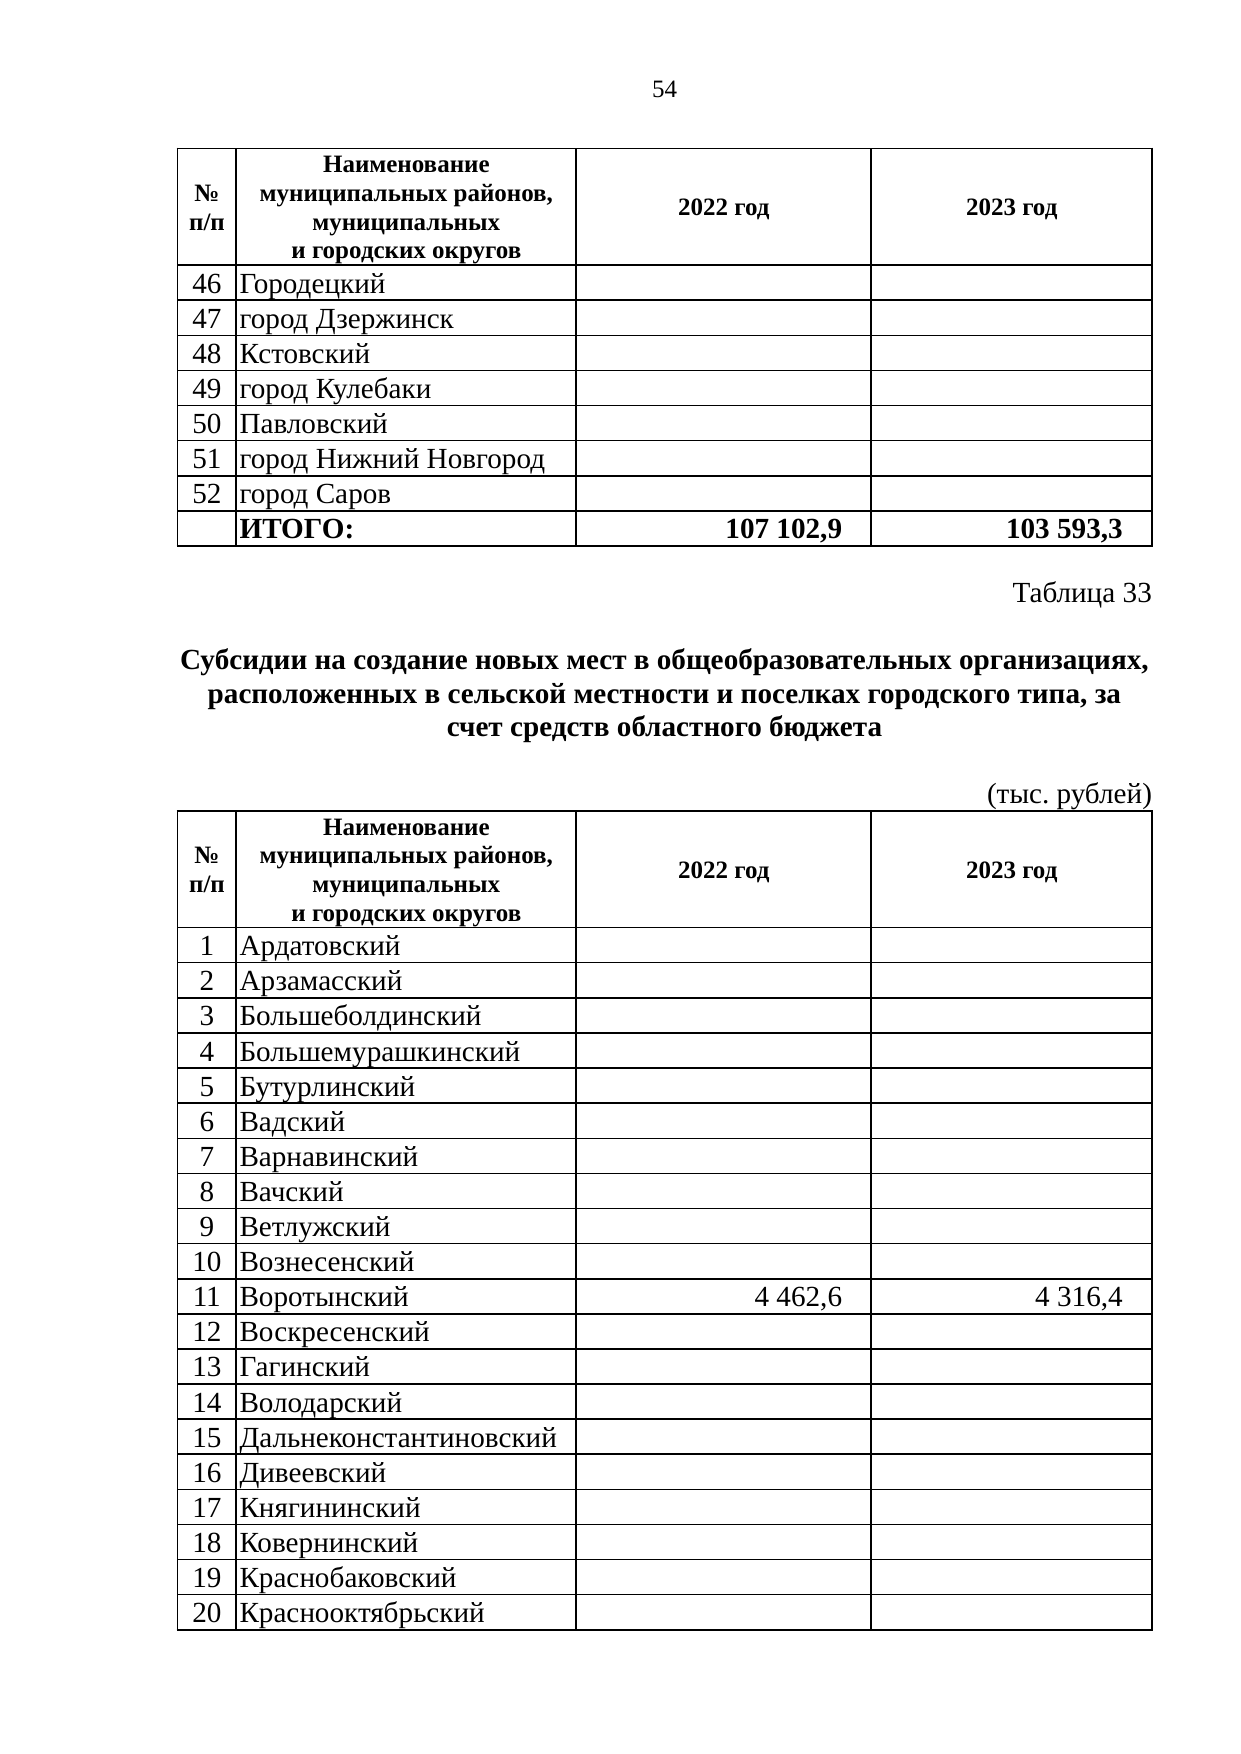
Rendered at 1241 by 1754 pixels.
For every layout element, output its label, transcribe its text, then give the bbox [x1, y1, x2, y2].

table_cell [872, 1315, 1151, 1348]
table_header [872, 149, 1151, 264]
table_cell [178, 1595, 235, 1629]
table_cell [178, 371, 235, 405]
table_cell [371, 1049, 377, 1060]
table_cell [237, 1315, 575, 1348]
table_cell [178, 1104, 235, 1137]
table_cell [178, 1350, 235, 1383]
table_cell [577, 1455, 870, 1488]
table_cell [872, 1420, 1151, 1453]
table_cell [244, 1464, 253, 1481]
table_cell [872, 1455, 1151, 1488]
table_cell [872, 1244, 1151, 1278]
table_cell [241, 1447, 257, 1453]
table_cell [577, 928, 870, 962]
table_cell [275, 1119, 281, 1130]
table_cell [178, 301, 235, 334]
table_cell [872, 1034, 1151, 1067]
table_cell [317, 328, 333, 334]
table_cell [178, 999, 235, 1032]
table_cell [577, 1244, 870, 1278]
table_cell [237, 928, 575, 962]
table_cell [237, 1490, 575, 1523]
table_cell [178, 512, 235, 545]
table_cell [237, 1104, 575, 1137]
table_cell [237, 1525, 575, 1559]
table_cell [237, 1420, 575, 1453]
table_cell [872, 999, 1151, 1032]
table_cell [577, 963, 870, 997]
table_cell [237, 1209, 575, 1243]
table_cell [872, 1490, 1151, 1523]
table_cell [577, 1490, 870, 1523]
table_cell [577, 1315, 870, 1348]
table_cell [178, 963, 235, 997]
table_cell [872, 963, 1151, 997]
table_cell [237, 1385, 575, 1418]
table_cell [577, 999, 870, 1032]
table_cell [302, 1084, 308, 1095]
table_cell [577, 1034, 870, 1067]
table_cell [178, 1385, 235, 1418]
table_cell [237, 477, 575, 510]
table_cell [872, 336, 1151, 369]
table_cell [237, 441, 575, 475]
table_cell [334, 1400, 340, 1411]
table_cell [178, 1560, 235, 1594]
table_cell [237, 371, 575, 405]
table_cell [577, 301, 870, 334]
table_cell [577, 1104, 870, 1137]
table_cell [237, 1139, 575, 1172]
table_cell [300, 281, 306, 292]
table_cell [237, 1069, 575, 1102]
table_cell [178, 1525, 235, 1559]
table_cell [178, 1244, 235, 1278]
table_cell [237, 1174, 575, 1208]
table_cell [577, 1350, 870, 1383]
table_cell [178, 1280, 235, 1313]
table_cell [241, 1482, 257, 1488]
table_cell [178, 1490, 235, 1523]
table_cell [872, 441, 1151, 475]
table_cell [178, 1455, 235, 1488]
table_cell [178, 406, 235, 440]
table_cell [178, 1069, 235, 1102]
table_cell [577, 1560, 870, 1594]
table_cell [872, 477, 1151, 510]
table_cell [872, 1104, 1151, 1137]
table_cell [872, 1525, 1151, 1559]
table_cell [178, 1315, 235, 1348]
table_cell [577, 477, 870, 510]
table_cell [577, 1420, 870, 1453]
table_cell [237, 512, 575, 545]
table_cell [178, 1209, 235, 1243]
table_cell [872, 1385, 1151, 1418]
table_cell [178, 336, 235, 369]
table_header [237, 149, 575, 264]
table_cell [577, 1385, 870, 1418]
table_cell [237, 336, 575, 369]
text Таблица 33 [177, 575, 1152, 609]
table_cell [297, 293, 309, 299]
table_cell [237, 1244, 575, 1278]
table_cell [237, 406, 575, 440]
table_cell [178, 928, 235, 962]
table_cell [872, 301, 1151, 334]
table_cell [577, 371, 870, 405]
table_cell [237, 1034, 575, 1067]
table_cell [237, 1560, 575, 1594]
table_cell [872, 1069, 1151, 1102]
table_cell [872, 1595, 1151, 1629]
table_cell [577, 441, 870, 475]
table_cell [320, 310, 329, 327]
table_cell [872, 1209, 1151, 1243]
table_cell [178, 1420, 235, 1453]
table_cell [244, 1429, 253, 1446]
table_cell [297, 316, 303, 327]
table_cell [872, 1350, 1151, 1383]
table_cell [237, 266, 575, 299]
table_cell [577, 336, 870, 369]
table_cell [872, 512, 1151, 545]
text (тыс. рублей) [177, 777, 1152, 810]
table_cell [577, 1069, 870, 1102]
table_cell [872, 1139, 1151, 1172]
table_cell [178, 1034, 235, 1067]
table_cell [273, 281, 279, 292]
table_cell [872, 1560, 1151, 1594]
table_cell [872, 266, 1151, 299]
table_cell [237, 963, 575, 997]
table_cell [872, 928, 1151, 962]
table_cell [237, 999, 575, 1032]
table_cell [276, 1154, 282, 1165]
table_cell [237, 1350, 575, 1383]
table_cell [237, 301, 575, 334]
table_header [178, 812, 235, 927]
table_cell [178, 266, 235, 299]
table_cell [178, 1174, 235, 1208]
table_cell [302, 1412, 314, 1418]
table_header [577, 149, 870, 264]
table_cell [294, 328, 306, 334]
text Субсидии на создание новых мест в общеобразовательных организациях, расположенных в сельской местности и поселках городского типа, за счет средств областного бюджета [177, 642, 1152, 743]
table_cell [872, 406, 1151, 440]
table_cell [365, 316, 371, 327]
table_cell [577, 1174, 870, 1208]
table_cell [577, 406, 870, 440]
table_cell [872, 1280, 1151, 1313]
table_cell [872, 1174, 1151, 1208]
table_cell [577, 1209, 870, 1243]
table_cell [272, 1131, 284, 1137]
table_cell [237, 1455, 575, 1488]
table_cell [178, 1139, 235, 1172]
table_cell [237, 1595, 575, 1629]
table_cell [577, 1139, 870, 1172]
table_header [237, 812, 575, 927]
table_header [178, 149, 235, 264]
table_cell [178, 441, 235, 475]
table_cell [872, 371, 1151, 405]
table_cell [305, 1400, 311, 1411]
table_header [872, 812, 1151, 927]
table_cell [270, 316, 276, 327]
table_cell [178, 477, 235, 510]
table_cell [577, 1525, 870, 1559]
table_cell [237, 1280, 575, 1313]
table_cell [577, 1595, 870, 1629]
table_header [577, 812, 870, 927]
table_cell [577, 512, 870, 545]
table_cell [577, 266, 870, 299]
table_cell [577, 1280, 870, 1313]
